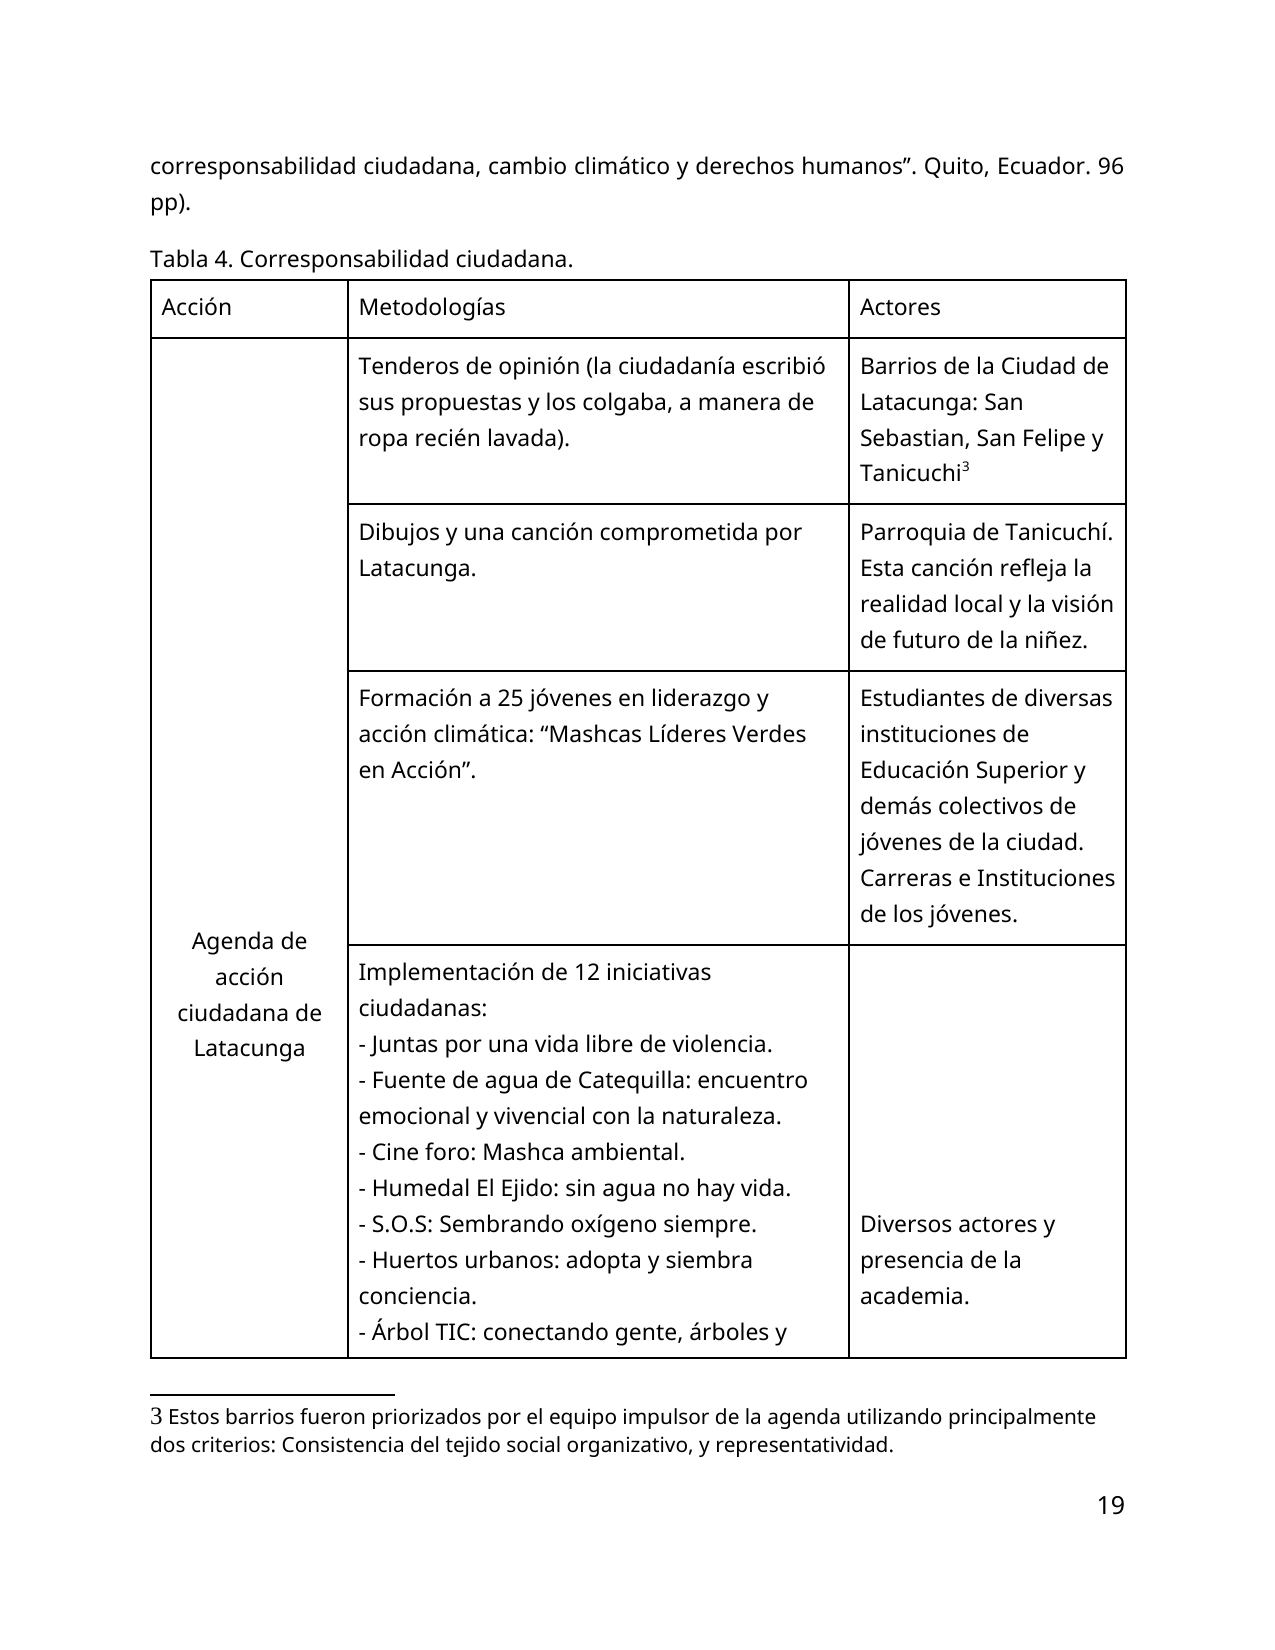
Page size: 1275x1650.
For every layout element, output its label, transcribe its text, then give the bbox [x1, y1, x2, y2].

text Tabla 4. Corresponsabilidad ciudadana. [150, 243, 1125, 274]
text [150, 150, 1125, 217]
table_header Actores [850, 281, 1125, 337]
table_cell Dibujos y una canción comprometida por Latacunga. [349, 505, 848, 669]
table_header Acción [152, 281, 347, 337]
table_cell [349, 946, 848, 1357]
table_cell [850, 946, 1125, 1357]
table_cell Barrios de la Ciudad de Latacunga: San Sebastian, San Felipe y Tanicuchi [850, 339, 1125, 503]
table_cell Agenda de acción ciudadana de Latacunga [152, 339, 347, 1357]
table_cell Tenderos de opinión (la ciudadanía escribió sus propuestas y los colgaba, a manera de ropa recién lavada). [349, 339, 848, 503]
table_cell Estudiantes de diversas instituciones de Educación Superior y demás colectivos de jóvenes de la ciudad. Carreras e Instituciones de los jóvenes. [850, 672, 1125, 944]
table_header Metodologías [349, 281, 848, 337]
table_cell Parroquia de Tanicuchí. Esta canción refleja la realidad local y la visión de futuro de la niñez. [850, 505, 1125, 669]
table_cell Formación a 25 jóvenes en liderazgo y acción climática: “Mashcas Líderes Verdes en Acción”. [349, 672, 848, 944]
